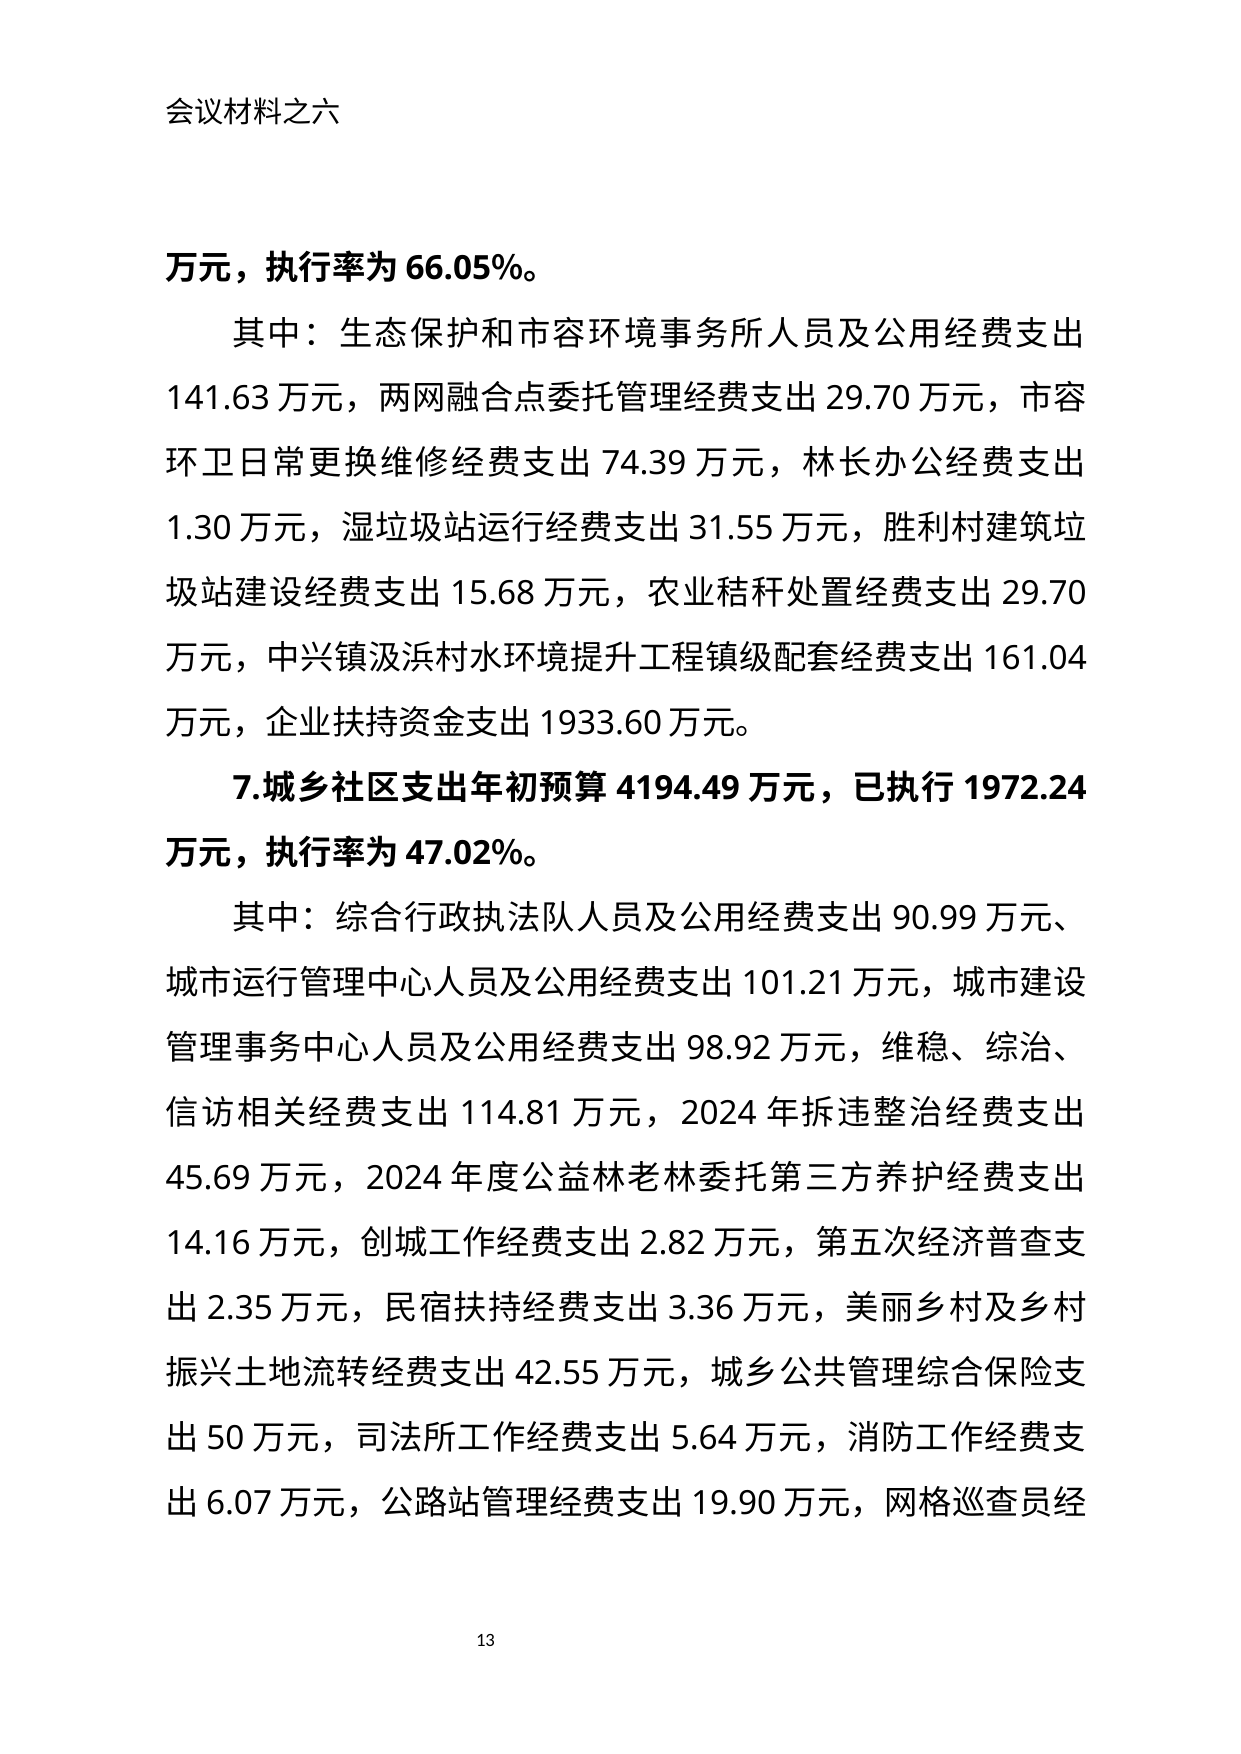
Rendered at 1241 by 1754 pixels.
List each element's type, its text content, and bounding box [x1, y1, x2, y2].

text 其中：生态保护和市容环境事务所人员及公用经费支出141.63万元，两网融合点委托管理经费支出29.70万元，市容环卫日常更换维修经费支出74.39万元，林长办公经费支出1.30万元，湿垃圾站运行经费支出31.55万元，胜利村建筑垃圾站建设经费支出15.68万元，农业秸秆处置经费支出29.70万元，中兴镇汲浜村水环境提升工程镇级配套经费支出161.04万元，企业扶持资金支出1933.60万元。 [165, 298, 1087, 753]
text 7.城乡社区支出年初预算4194.49万元，已执行1972.24万元，执行率为47.02%。 [165, 753, 1087, 883]
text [165, 233, 1087, 298]
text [165, 883, 1087, 1533]
